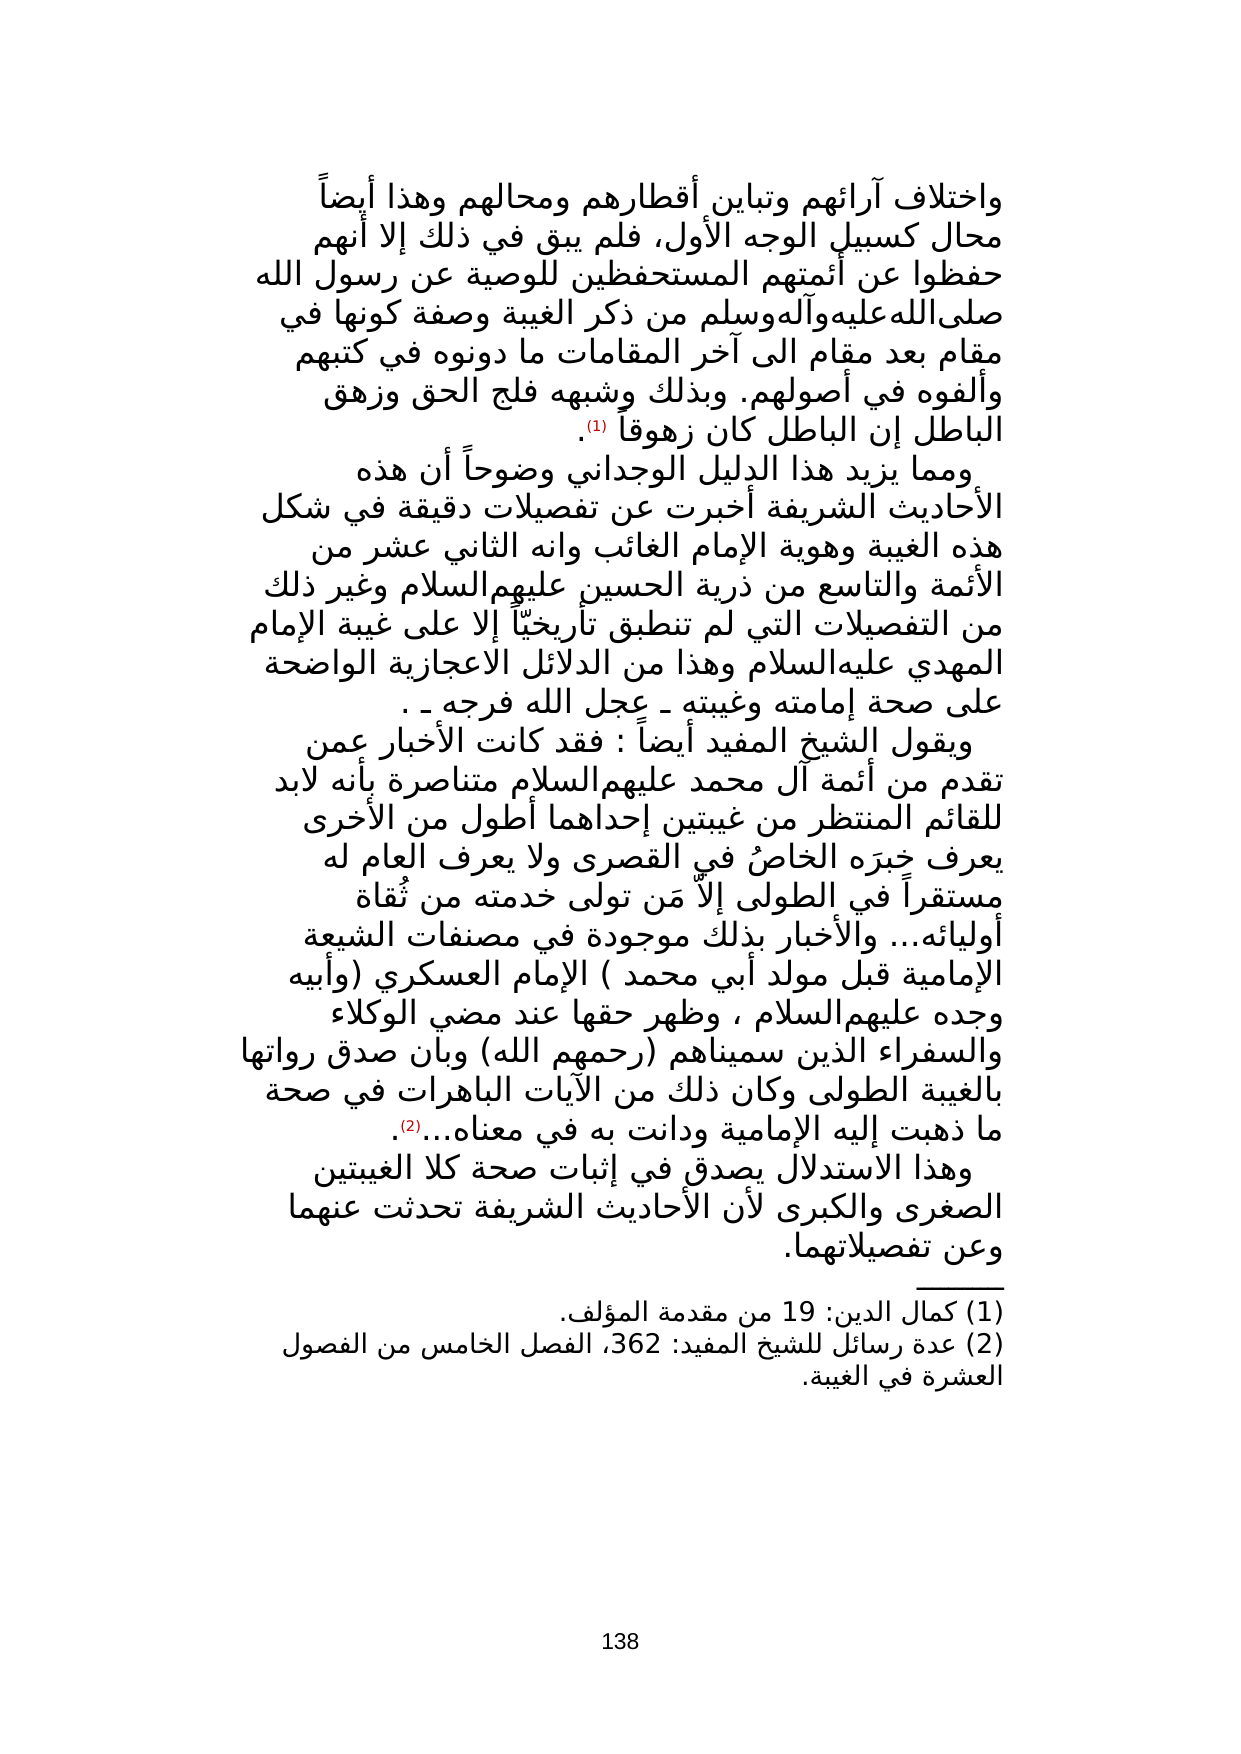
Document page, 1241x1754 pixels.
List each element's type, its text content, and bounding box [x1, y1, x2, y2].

text واختلاف آرائهم وتباين أقطارهم ومحالهم وهذا أيضاً محال كسبيل الوجه الأول، فلم يبق في ذلك إلا أنهم حفظوا عن أئمتهم المستحفظين للوصية عن رسول الله صلى‌الله‌عليه‌وآله‌وسلم من ذكر الغيبة وصفة كونها في مقام بعد مقام الى آخر المقامات ما دونوه في كتبهم وألفوه في أصولهم. وبذلك وشبهه فلج الحق وزهق الباطل إن الباطل كان زهوقاً (1). [236, 177, 1004, 449]
text ـــــــــــ [236, 1265, 1004, 1297]
text (1) كمال الدين: 19 من مقدمة المؤلف. [236, 1297, 1004, 1328]
text وهذا الاستدلال يصدق في إثبات صحة كلا الغيبتين الصغرى والكبرى لأن الأحاديث الشريفة تحدثت عنهما وعن تفصيلاتهما. [236, 1148, 1004, 1265]
text ومما يزيد هذا الدليل الوجداني وضوحاً أن هذه الأحاديث الشريفة أخبرت عن تفصيلات دقيقة في شكل هذه الغيبة وهوية الإمام الغائب وانه الثاني عشر من الأئمة والتاسع من ذرية الحسين عليهم‌السلام وغير ذلك من التفصيلات التي لم تنطبق تأريخيّاً إلا على غيبة الإمام المهدي عليه‌السلام وهذا من الدلائل الاعجازية الواضحة على صحة إمامته وغيبته ـ عجل الله فرجه ـ . [236, 449, 1004, 721]
text (2) عدة رسائل للشيخ المفيد: 362، الفصل الخامس من الفصول العشرة في الغيبة. [236, 1328, 1004, 1391]
text ويقول الشيخ المفيد أيضاً : فقد كانت الأخبار عمن تقدم من أئمة آل محمد عليهم‌السلام متناصرة بأنه لابد للقائم المنتظر من غيبتين إحداهما أطول من الأخرى يعرف خبرَه الخاصُ في القصرى ولا يعرف العام له مستقراً في الطولى إلاّ مَن تولى خدمته من ثُقاة أوليائه... والأخبار بذلك موجودة في مصنفات الشيعة الإمامية قبل مولد أبي محمد ) الإمام العسكري (وأبيه وجده عليهم‌السلام ، وظهر حقها عند مضي الوكلاء والسفراء الذين سميناهم (رحمهم الله) وبان صدق رواتها بالغيبة الطولى وكان ذلك من الآيات الباهرات في صحة ما ذهبت إليه الإمامية ودانت به في معناه...(2). [236, 721, 1004, 1148]
